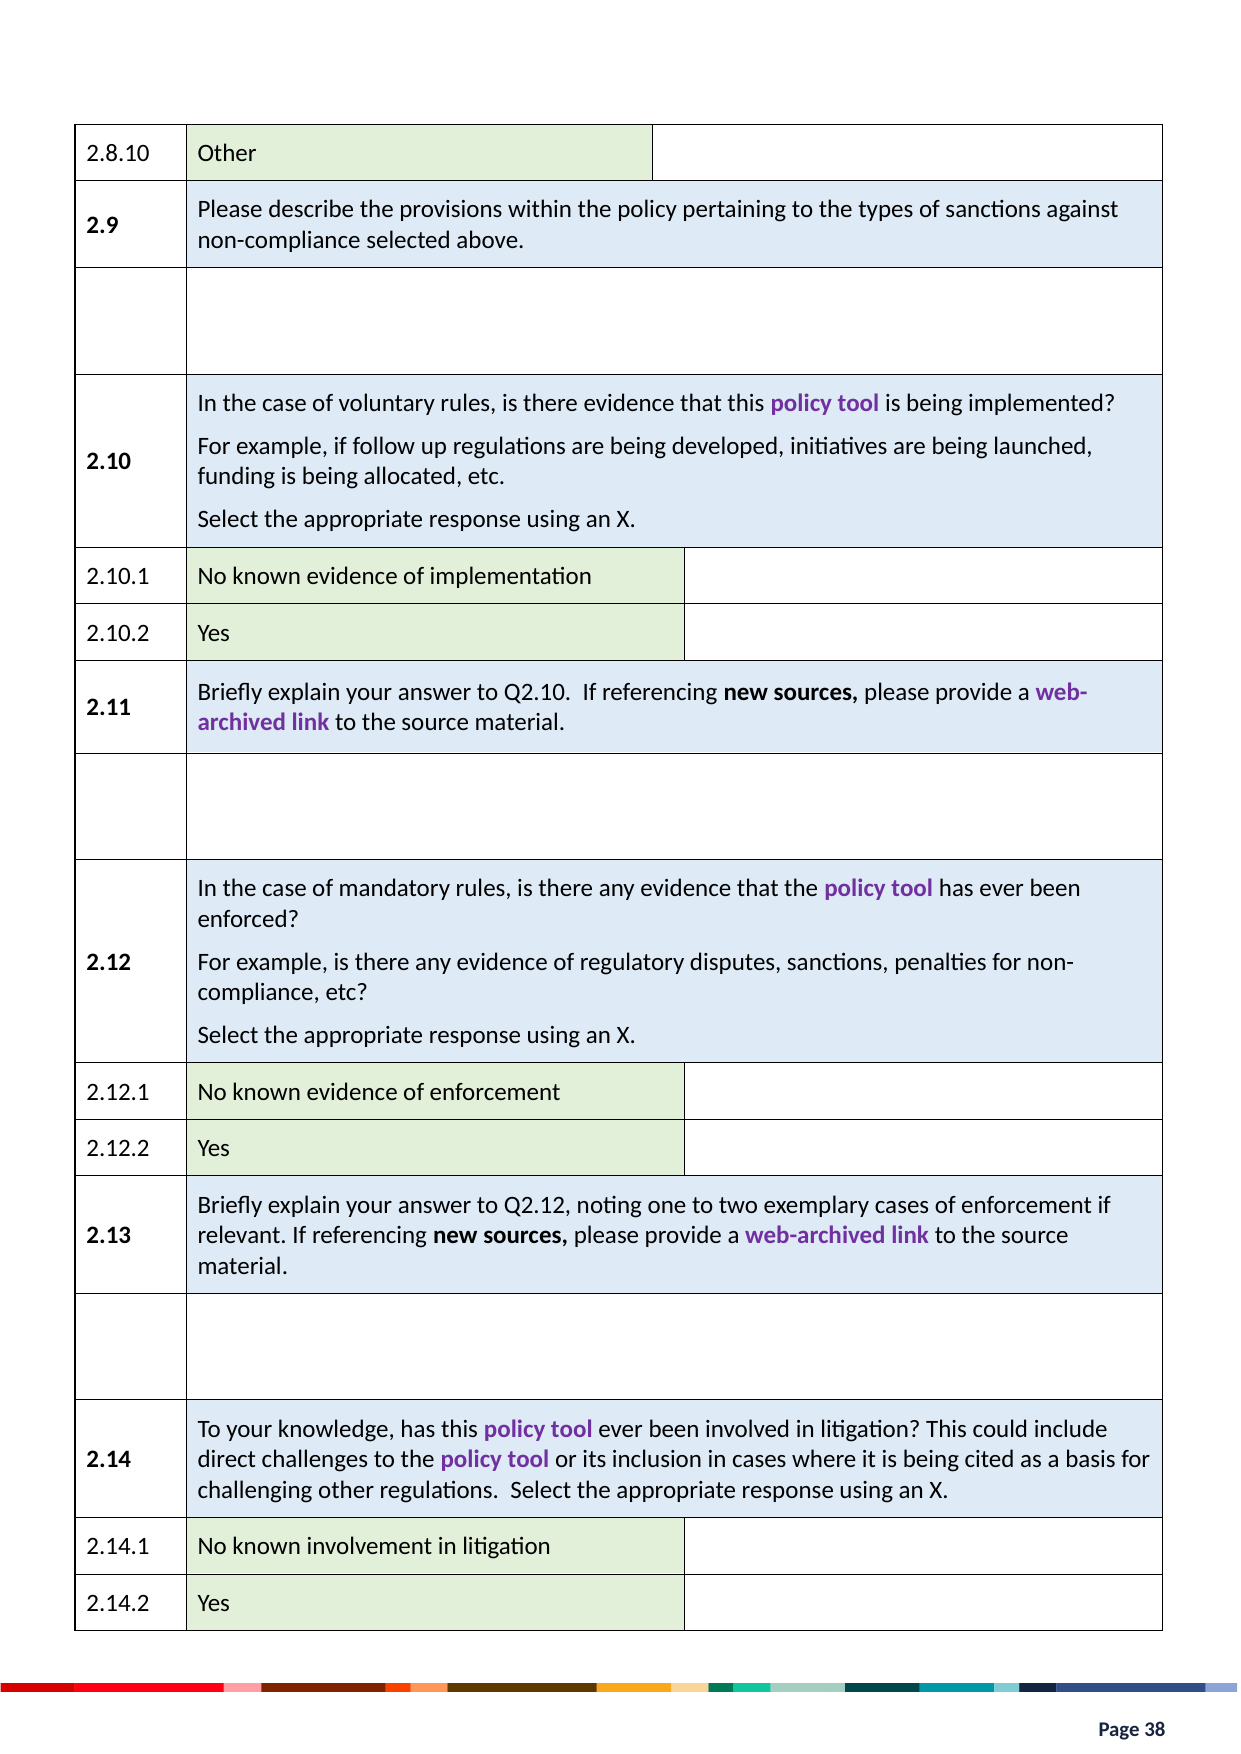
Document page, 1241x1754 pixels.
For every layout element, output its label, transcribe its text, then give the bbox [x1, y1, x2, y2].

table_cell Briefly explain your answer to Q2.10. If referencing new sources, please provide a web-archived link to the source material. [187, 661, 1162, 752]
table_cell 2.13 [76, 1176, 186, 1293]
picture [0, 1683, 1236, 1692]
table_cell No known evidence of implementation [187, 548, 684, 603]
table_cell 2.14.2 [76, 1575, 186, 1630]
table_cell [685, 548, 1162, 603]
table_cell [685, 1575, 1162, 1630]
table_cell [187, 268, 1162, 373]
table_cell Please describe the provisions within the policy pertaining to the types of sanctions against non-compliance selected above. [187, 181, 1162, 267]
table_cell 2.10.2 [76, 604, 186, 660]
table_cell 2.10.1 [76, 548, 186, 603]
table_cell [685, 604, 1162, 660]
table_cell No known involvement in litigation [187, 1518, 684, 1573]
table_cell [187, 1294, 1162, 1399]
table_cell [76, 754, 186, 859]
table_cell [685, 1518, 1162, 1573]
table_cell Yes [187, 1120, 684, 1175]
table_cell 2.9 [76, 181, 186, 267]
table_cell 2.12 [76, 860, 186, 1062]
table_cell [76, 1294, 186, 1399]
table_cell In the case of voluntary rules, is there evidence that this policy tool is being implemented? For example, if follow up regulations are being developed, initiatives are being launched, funding is being allocated, etc. Select the appropriate response using an X. [187, 375, 1162, 547]
table_cell [685, 1120, 1162, 1175]
table_cell In the case of mandatory rules, is there any evidence that the policy tool has ever been enforced? For example, is there any evidence of regulatory disputes, sanctions, penalties for non-compliance, etc? Select the appropriate response using an X. [187, 860, 1162, 1062]
table_cell 2.12.2 [76, 1120, 186, 1175]
table_cell Briefly explain your answer to Q2.12, noting one to two exemplary cases of enforcement if relevant. If referencing new sources, please provide a web-archived link to the source material. [187, 1176, 1162, 1293]
table_cell [653, 125, 1162, 180]
table_cell No known evidence of enforcement [187, 1063, 684, 1119]
table_cell 2.14.1 [76, 1518, 186, 1573]
table_cell 2.14 [76, 1400, 186, 1517]
table_cell 2.8.10 [76, 125, 186, 180]
table_cell Yes [187, 1575, 684, 1630]
table_cell 2.12.1 [76, 1063, 186, 1119]
table_cell 2.10 [76, 375, 186, 547]
table_cell Other [187, 125, 652, 180]
table_cell [685, 1063, 1162, 1119]
table_cell To your knowledge, has this policy tool ever been involved in litigation? This could include direct challenges to the policy tool or its inclusion in cases where it is being cited as a basis for challenging other regulations. Select the appropriate response using an X. [187, 1400, 1162, 1517]
table_cell 2.11 [76, 661, 186, 752]
table_cell [187, 754, 1162, 859]
table_cell Yes [187, 604, 684, 660]
table_cell [76, 268, 186, 373]
